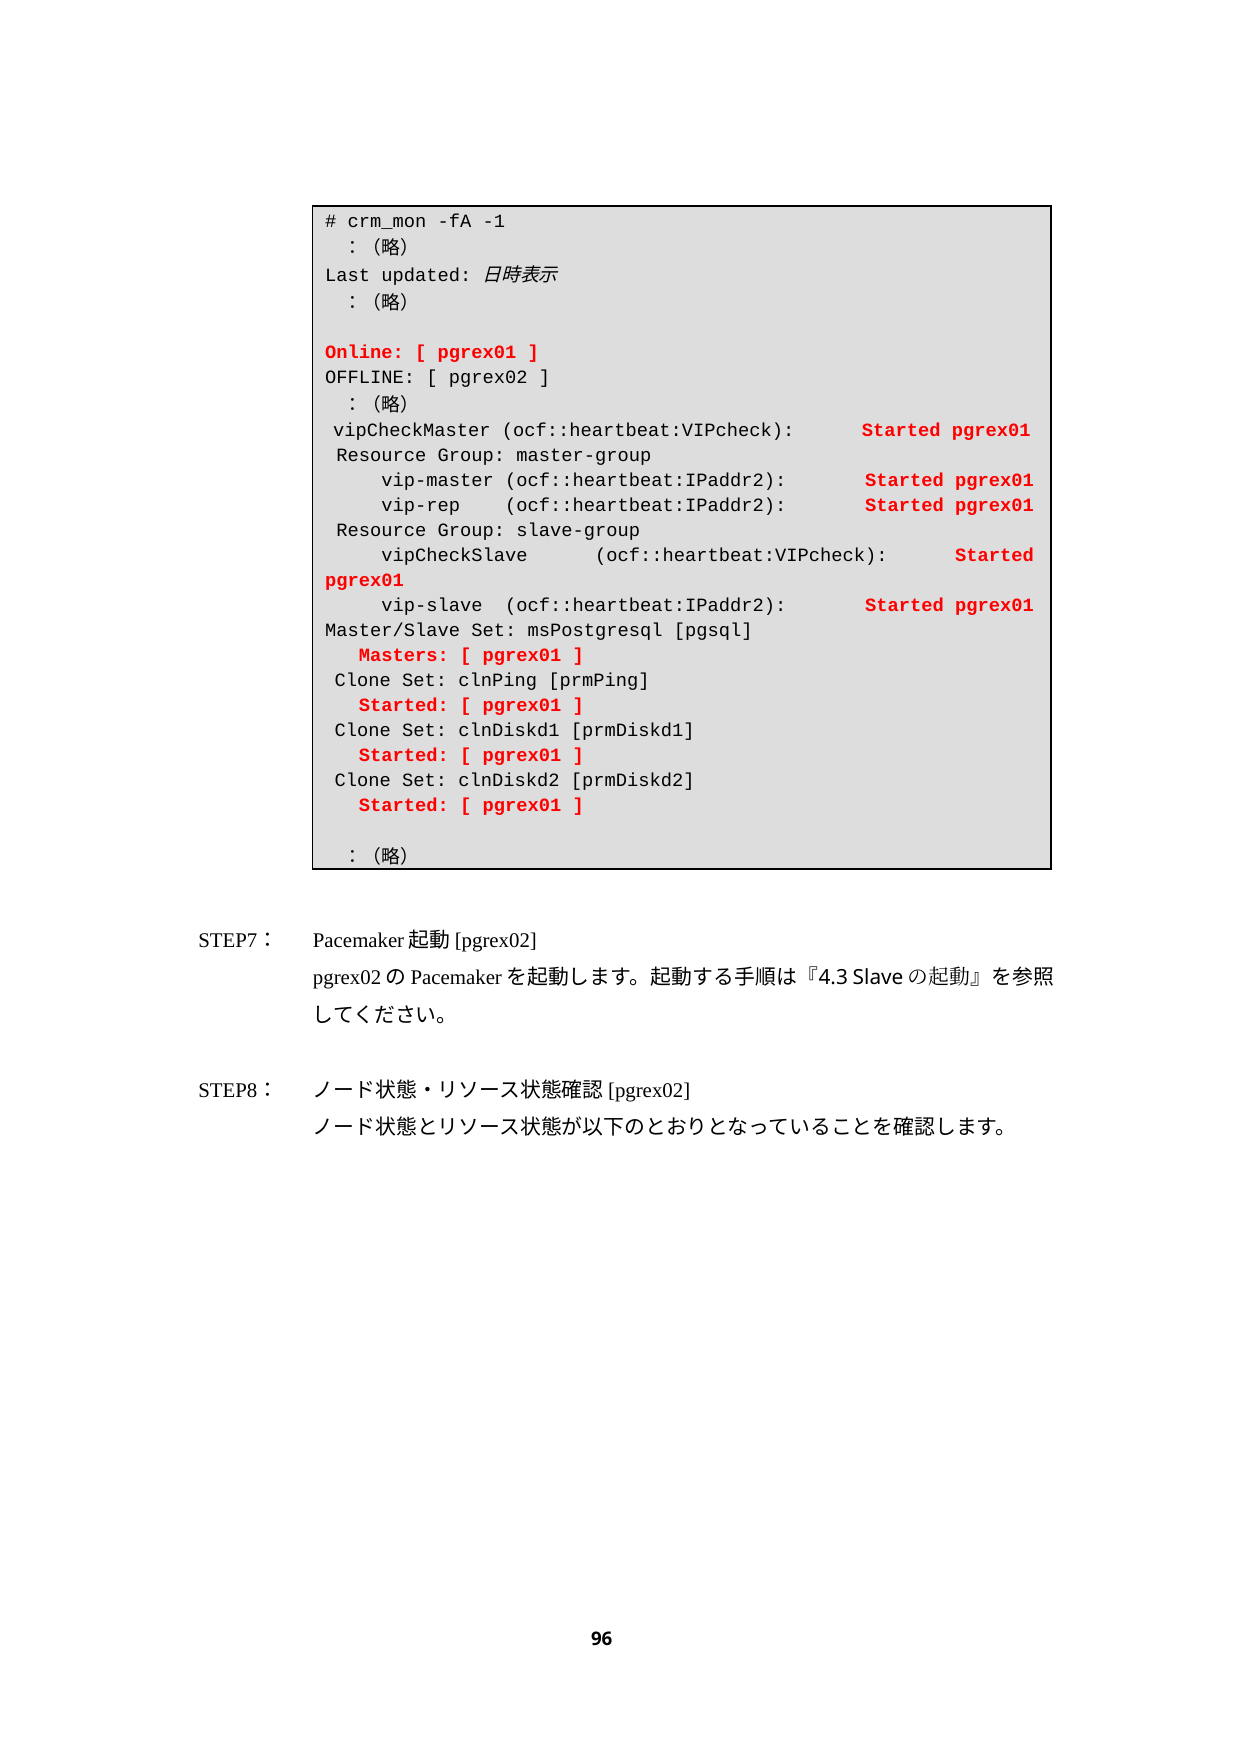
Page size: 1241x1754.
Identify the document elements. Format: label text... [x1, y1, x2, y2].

text STEP7： Pacemaker起動 [pgrex02] [198, 919, 1054, 957]
text ノード状態とリソース状態が以下のとおりとなっていることを確認します。 [313, 1107, 1054, 1144]
text pgrex02のPacemakerを起動します。起動する手順は『4.3 Slaveの起動』を参照してください。 [313, 957, 1054, 1032]
text STEP8： ノード状態・リソース状態確認 [pgrex02] [198, 1069, 1054, 1107]
